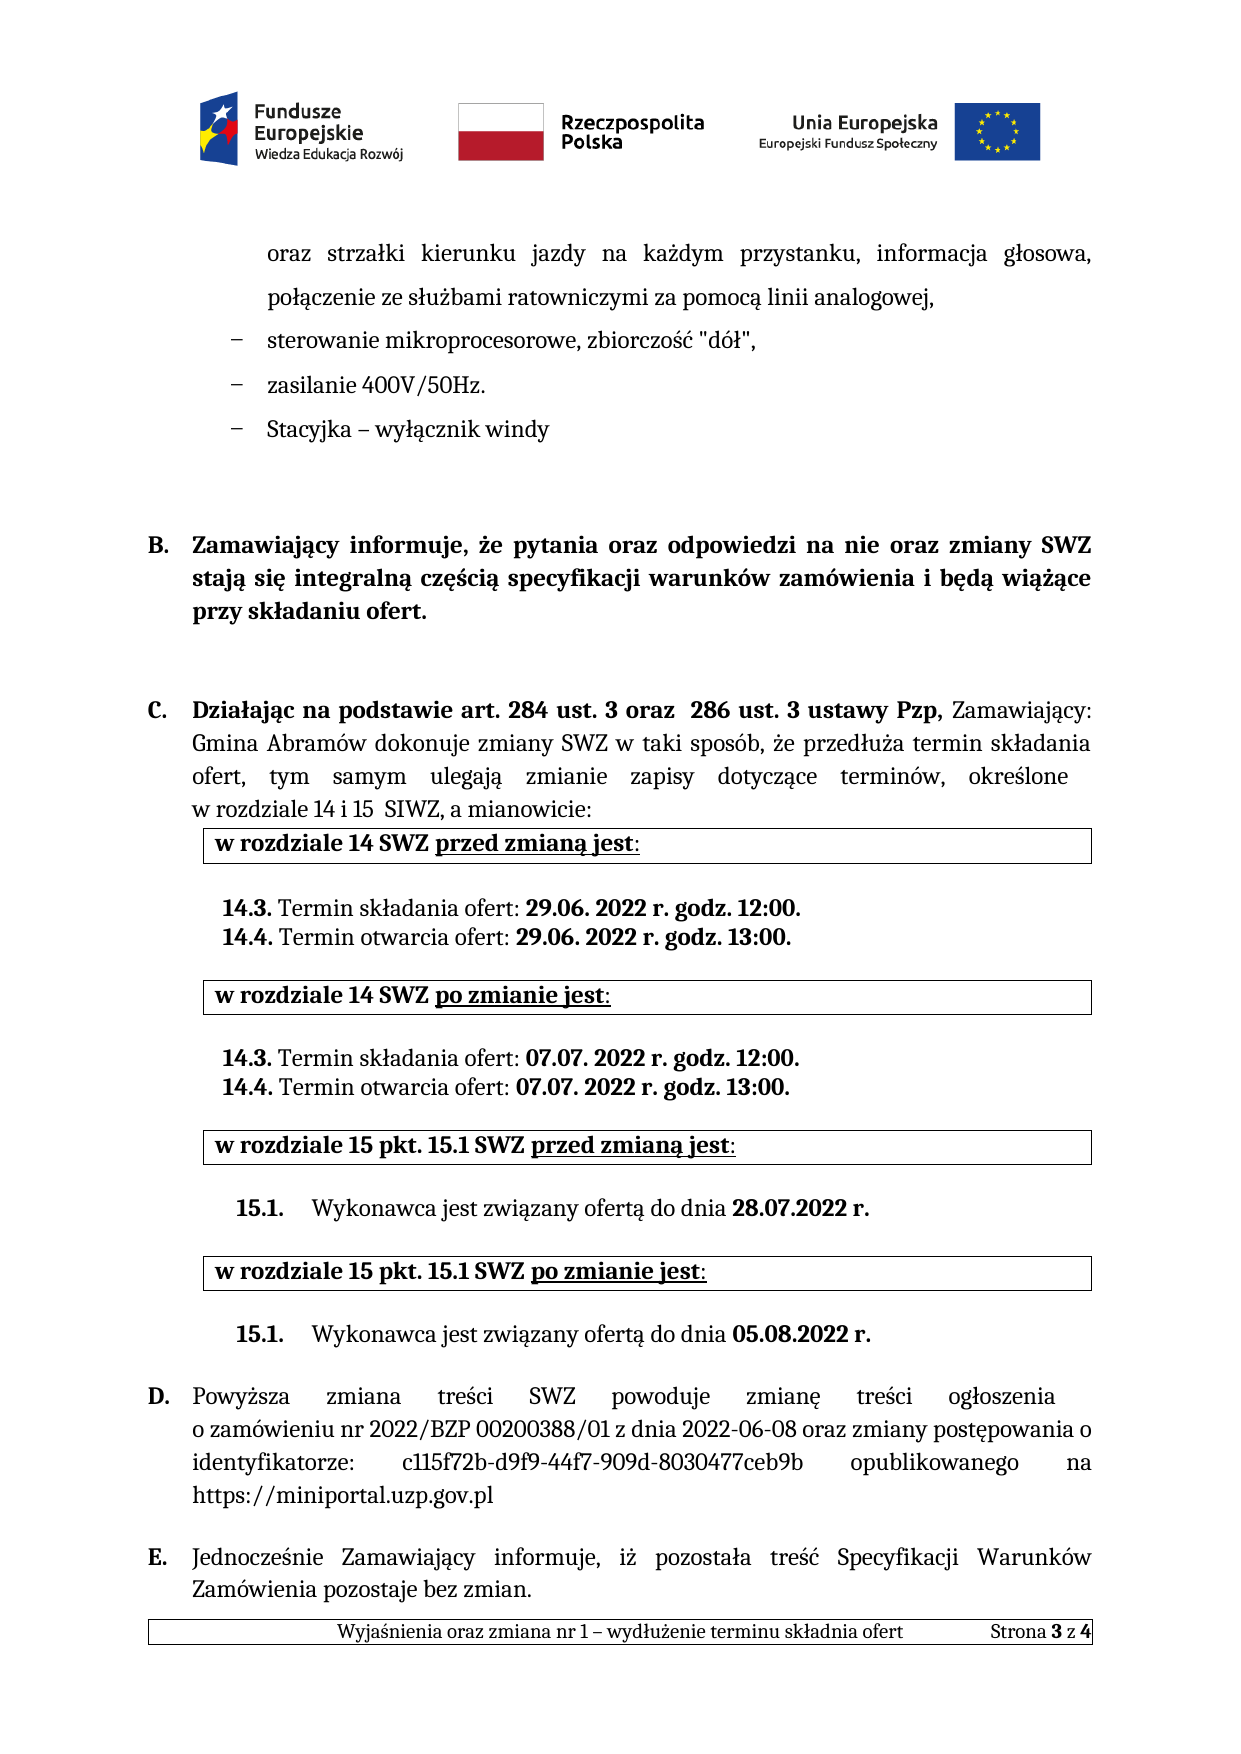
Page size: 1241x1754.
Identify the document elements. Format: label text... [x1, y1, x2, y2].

list Powyższa zmiana treści SWZ powoduje zmianę treści ogłoszenia o zamówieniu nr 2022/BZP 00200388/01 z dnia 2022-06-08 oraz zmiany postępowania o identyfikatorze: c115f72b-d9f9-44f7-909d-8030477ceb9b opublikowanego na https://miniportal.uzp.gov.pl [148, 1382, 1092, 1509]
list 14.3. Termin składania ofert: 29.06. 2022 r. godz. 12:00. [223, 894, 1092, 923]
list Wykonawca jest związany ofertą do dnia 28.07.2022 r. [236, 1194, 1092, 1223]
list 14.4. Termin otwarcia ofert: 29.06. 2022 r. godz. 13:00. [223, 923, 1092, 951]
table_header w rozdziale 14 SWZ przed zmianą jest: [204, 829, 1091, 862]
list sterowanie mikroprocesorowe, zbiorczość "dół", [229, 326, 1092, 355]
list Zamawiający informuje, że pytania oraz odpowiedzi na nie oraz zmiany SWZ stają się integralną częścią specyfikacji warunków zamówienia i będą wiążące przy składaniu ofert. [148, 531, 1092, 626]
table_header w rozdziale 15 pkt. 15.1 SWZ po zmianie jest: [204, 1257, 1091, 1290]
list Stacyjka – wyłącznik windy [229, 414, 1092, 444]
table_header w rozdziale 14 SWZ po zmianie jest: [204, 981, 1091, 1014]
list Jednocześnie Zamawiający informuje, iż pozostała treść Specyfikacji Warunków Zamówienia pozostaje bez zmian. [148, 1542, 1092, 1604]
list Działając na podstawie art. 284 ust. 3 oraz 286 ust. 3 ustawy Pzp, Zamawiający: Gmina Abramów dokonuje zmiany SWZ w taki sposób, że przedłuża termin składania ofert, tym samym ulegają zmianie zapisy dotyczące terminów, określone w rozdziale 14 i 15 SIWZ, a mianowicie: [148, 696, 1092, 824]
list Wykonawca jest związany ofertą do dnia 05.08.2022 r. [236, 1320, 1092, 1348]
list 14.3. Termin składania ofert: 07.07. 2022 r. godz. 12:00. [223, 1044, 1092, 1073]
picture [147, 30, 1093, 227]
table_header w rozdziale 15 pkt. 15.1 SWZ przed zmianą jest: [204, 1131, 1091, 1164]
list zasilanie 400V/50Hz. [229, 370, 1092, 399]
list 14.4. Termin otwarcia ofert: 07.07. 2022 r. godz. 13:00. [223, 1073, 1092, 1102]
